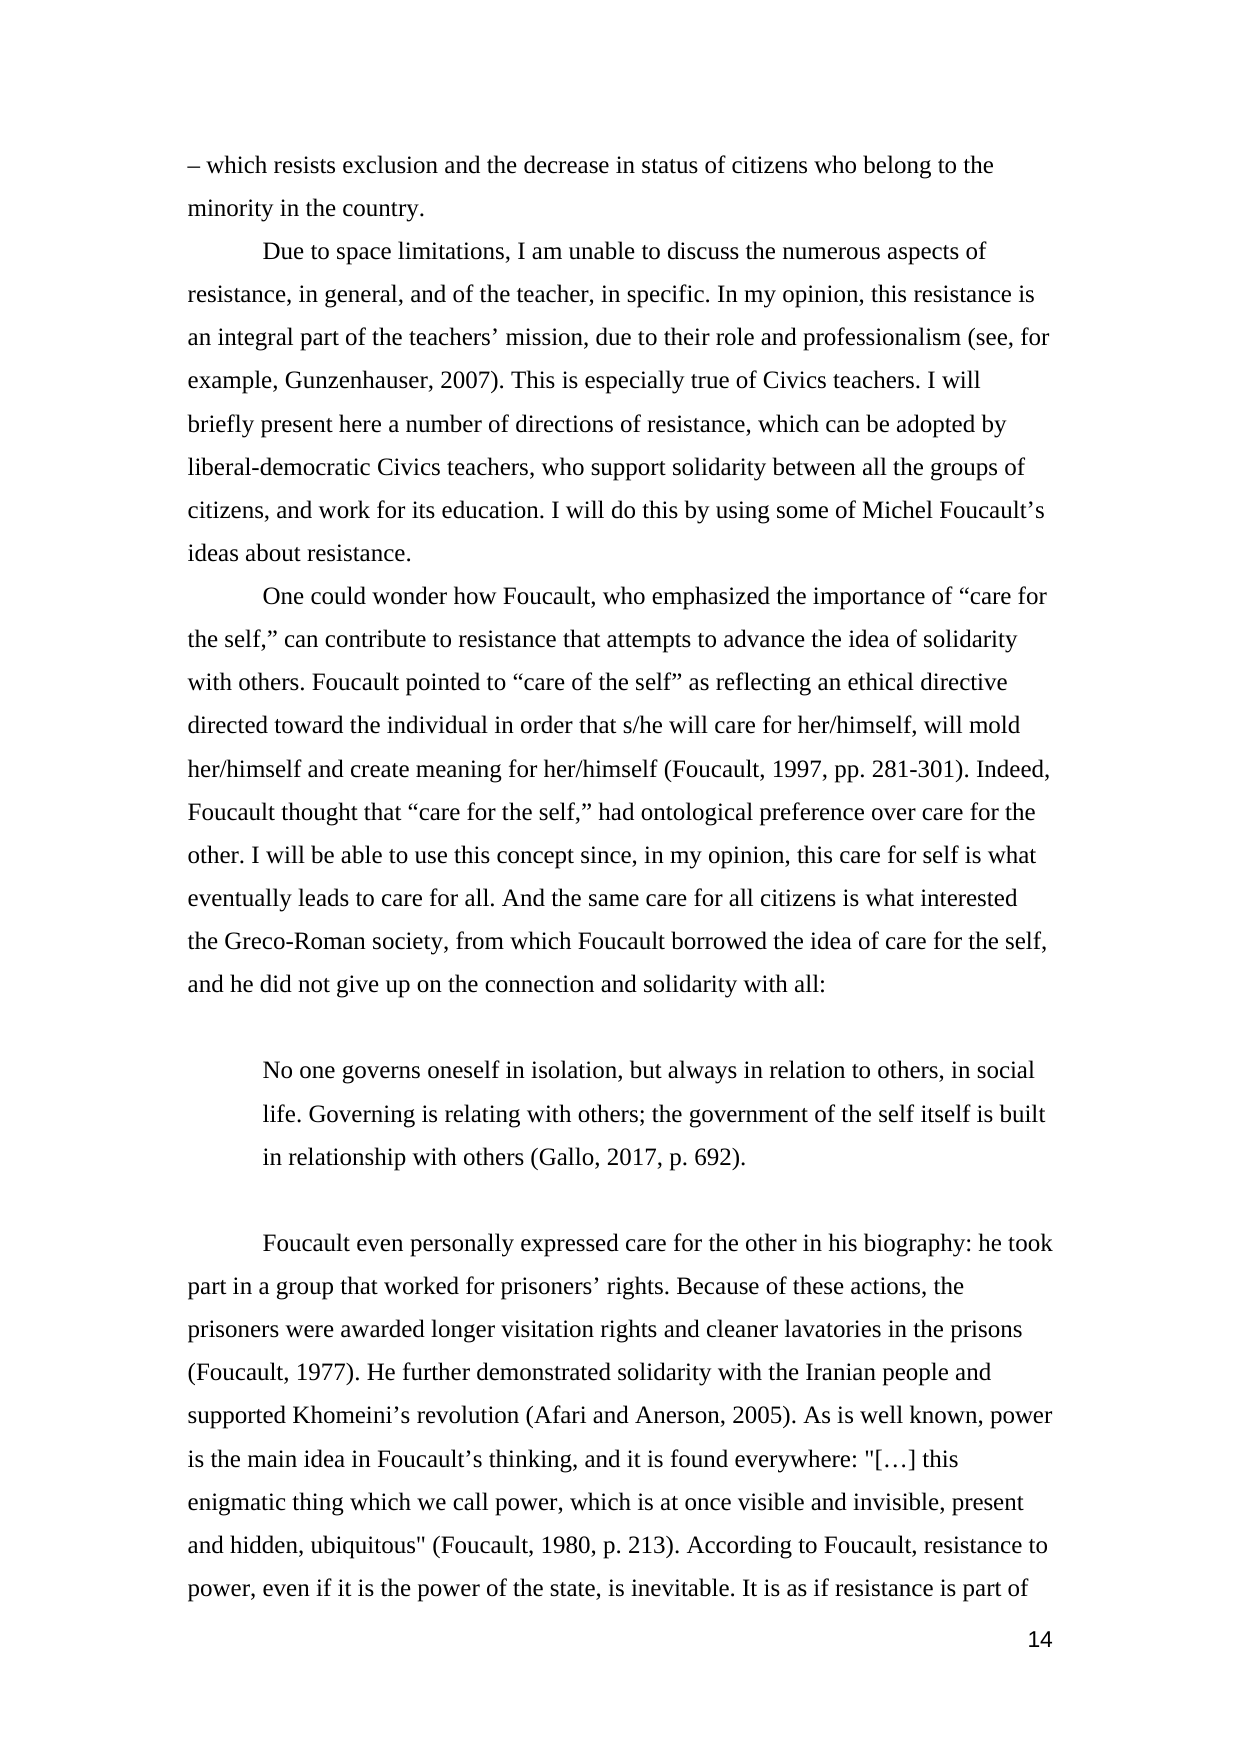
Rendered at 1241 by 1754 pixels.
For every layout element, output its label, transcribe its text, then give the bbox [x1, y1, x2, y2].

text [187, 150, 1053, 222]
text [187, 1228, 1053, 1602]
text No one governs oneself in isolation, but always in relation to others, in social life. Governing is relating with others; the government of the self itself is built in relationship with others (Gallo, 2017, p. 692). [262, 1056, 1053, 1171]
text One could wonder how Foucault, who emphasized the importance of “care for the self,” can contribute to resistance that attempts to advance the idea of solidarity with others. Foucault pointed to “care of the self” as reflecting an ethical directive directed toward the individual in order that s/he will care for her/himself, will mold her/himself and create meaning for her/himself (Foucault, 1997, pp. 281-301). Indeed, Foucault thought that “care for the self,” had ontological preference over care for the other. I will be able to use this concept since, in my opinion, this care for self is what eventually leads to care for all. And the same care for all citizens is what interested the Greco-Roman society, from which Foucault borrowed the idea of care for the self, and he did not give up on the connection and solidarity with all: [187, 581, 1053, 998]
text Due to space limitations, I am unable to discuss the numerous aspects of resistance, in general, and of the teacher, in specific. In my opinion, this resistance is an integral part of the teachers’ mission, due to their role and professionalism (see, for example, Gunzenhauser, 2007). This is especially true of Civics teachers. I will briefly present here a number of directions of resistance, which can be adopted by liberal-democratic Civics teachers, who support solidarity between all the groups of citizens, and work for its education. I will do this by using some of Michel Foucault’s ideas about resistance. [187, 236, 1053, 567]
